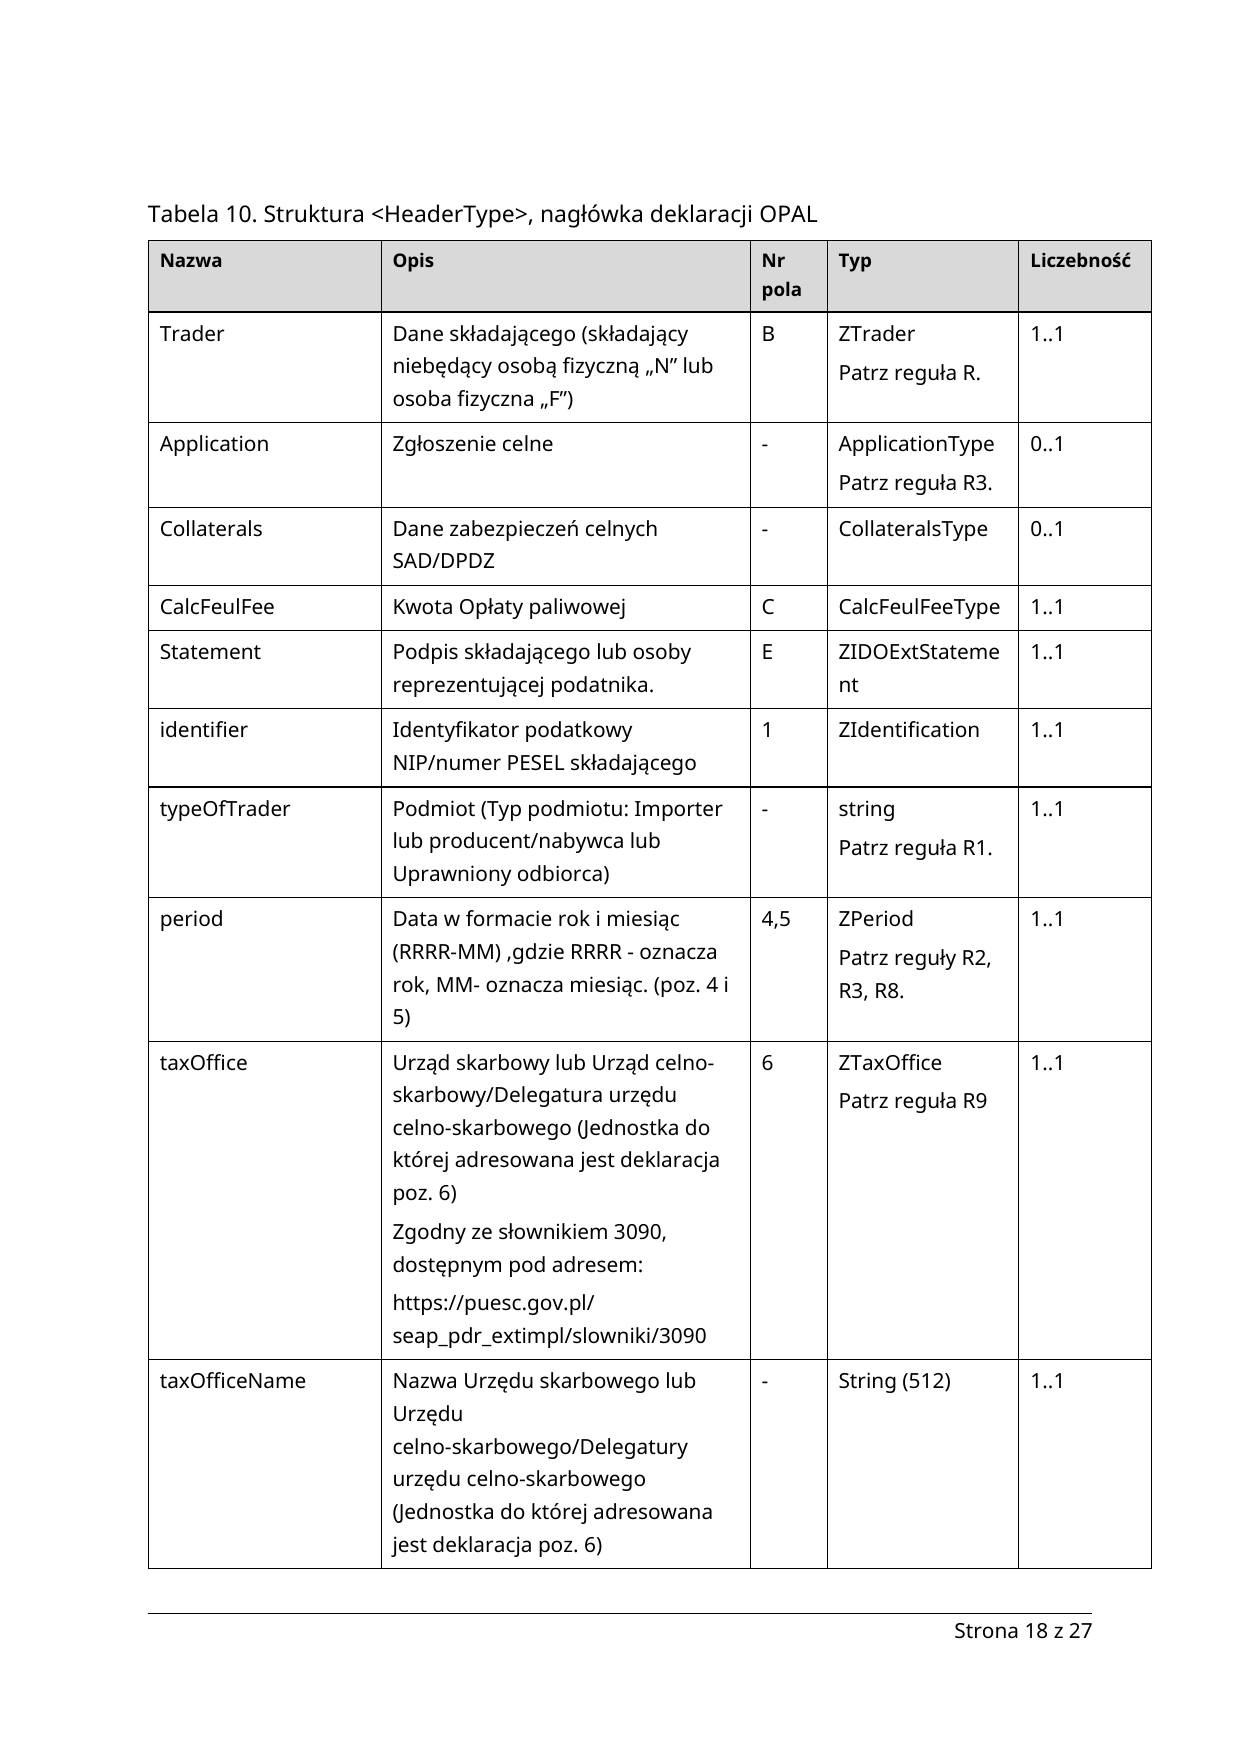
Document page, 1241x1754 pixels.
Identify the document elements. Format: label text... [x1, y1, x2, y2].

table_cell Dane zabezpieczeń celnych SAD/DPDZ [382, 508, 750, 585]
table_cell Trader [149, 313, 381, 422]
table_cell Podmiot (Typ podmiotu: Importer lub producent/nabywca lub Uprawniony odbiorca) [382, 788, 750, 897]
table_cell 4,5 [751, 898, 827, 1041]
table_cell 0..1 [1019, 508, 1151, 585]
table_cell 1..1 [1019, 788, 1151, 897]
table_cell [382, 1360, 750, 1568]
table_cell String (512) [828, 1360, 1018, 1568]
table_cell 1..1 [1019, 898, 1151, 1041]
table_cell - [751, 423, 827, 507]
table_cell - [751, 1360, 827, 1568]
table_cell ApplicationType Patrz reguła R3. [828, 423, 1018, 507]
table_cell typeOfTrader [149, 788, 381, 897]
table_cell CollateralsType [828, 508, 1018, 585]
table_header Nr pola [751, 241, 827, 311]
table_cell 1..1 [1019, 631, 1151, 708]
table_cell CalcFeulFee [149, 586, 381, 630]
table_cell taxOfficeName [149, 1360, 381, 1568]
table_header Nazwa [149, 241, 381, 311]
table_cell ZIDOExtStatement [828, 631, 1018, 708]
table_cell Data w formacie rok i miesiąc (RRRR-MM) ,gdzie RRRR - oznacza rok, MM- oznacza miesiąc. (poz. 4 i 5) [382, 898, 750, 1041]
table_cell E [751, 631, 827, 708]
table_cell Application [149, 423, 381, 507]
table_header Opis [382, 241, 750, 311]
table_cell Statement [149, 631, 381, 708]
table_cell Zgłoszenie celne [382, 423, 750, 507]
table_header Typ [828, 241, 1018, 311]
table_cell C [751, 586, 827, 630]
table_cell Dane składającego (składający niebędący osobą fizyczną „N” lub osoba fizyczna „F”) [382, 313, 750, 422]
table_cell 0..1 [1019, 423, 1151, 507]
table_cell 1 [751, 709, 827, 786]
table_cell 1..1 [1019, 586, 1151, 630]
table_cell ZTrader Patrz reguła R. [828, 313, 1018, 422]
table_cell identifier [149, 709, 381, 786]
table_cell period [149, 898, 381, 1041]
table_cell 1..1 [1019, 709, 1151, 786]
table_cell Identyfikator podatkowy NIP/numer PESEL składającego [382, 709, 750, 786]
table_cell ZIdentification [828, 709, 1018, 786]
table_cell - [751, 788, 827, 897]
table_cell ZTaxOffice Patrz reguła R9 [828, 1042, 1018, 1359]
table_cell taxOffice [149, 1042, 381, 1359]
text Tabela 10. Struktura <HeaderType>, nagłówka deklaracji OPAL [148, 198, 1092, 229]
table_cell string Patrz reguła R1. [828, 788, 1018, 897]
table_cell 1..1 [1019, 1360, 1151, 1568]
table_cell - [751, 508, 827, 585]
table_cell 1..1 [1019, 313, 1151, 422]
table_cell Collaterals [149, 508, 381, 585]
table_cell Podpis składającego lub osoby reprezentującej podatnika. [382, 631, 750, 708]
table_cell Urząd skarbowy lub Urząd celno-skarbowy/Delegatura urzędu celno-skarbowego (Jednostka do której adresowana jest deklaracja poz. 6) Zgodny ze słownikiem 3090, dostępnym pod adresem: https://puesc.gov.pl/seap_pdr_extimpl/slowniki/3090 [382, 1042, 750, 1359]
table_cell ZPeriod Patrz reguły R2, R3, R8. [828, 898, 1018, 1041]
table_cell B [751, 313, 827, 422]
table_cell CalcFeulFeeType [828, 586, 1018, 630]
table_cell 6 [751, 1042, 827, 1359]
table_cell Kwota Opłaty paliwowej [382, 586, 750, 630]
table_cell 1..1 [1019, 1042, 1151, 1359]
table_header Liczebność [1019, 241, 1151, 311]
